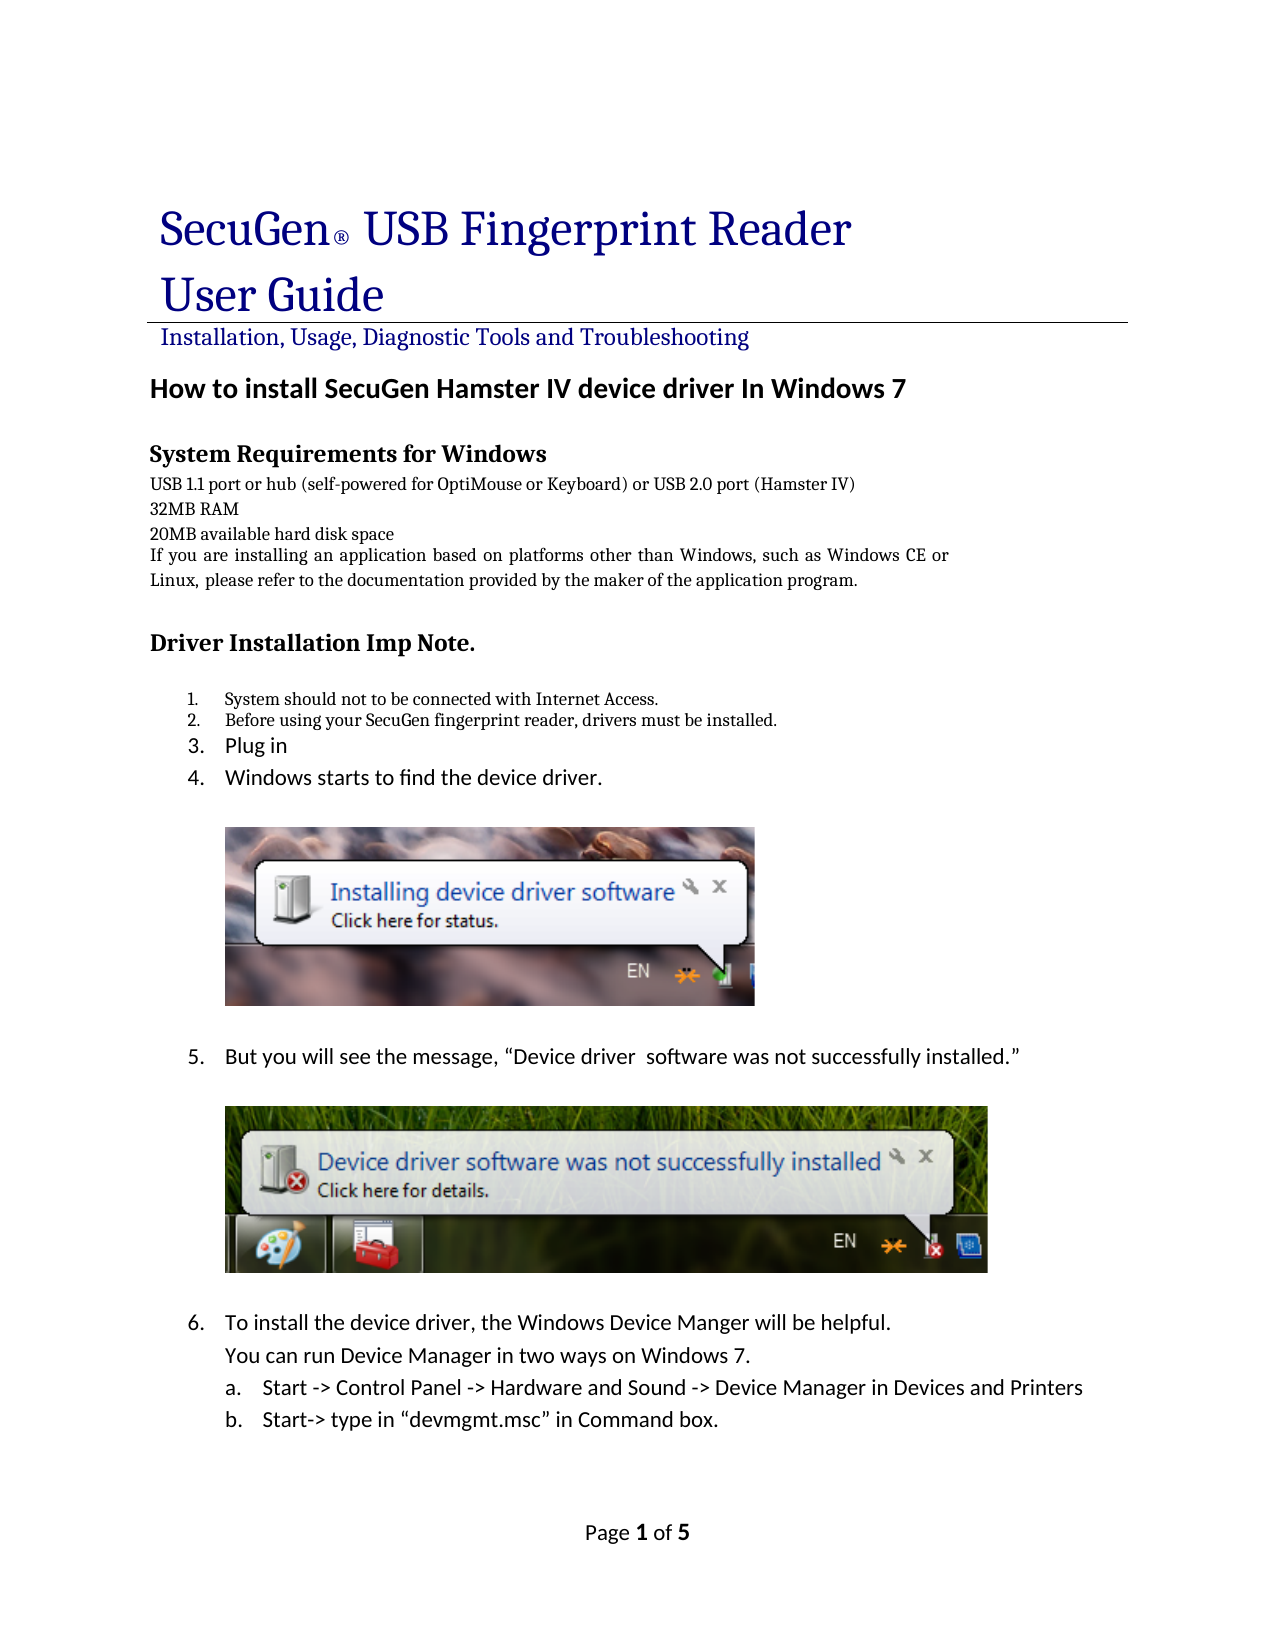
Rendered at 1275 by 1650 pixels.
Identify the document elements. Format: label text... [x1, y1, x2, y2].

list Before using your SecuGen fingerprint reader, drivers must be installed. [187, 709, 1125, 731]
text If you are installing an application based on platforms other than Windows, such as Windows CE or Linux, please refer to the documentation provided by the maker of the application program. [150, 544, 978, 591]
text System Requirements for Windows [150, 440, 1125, 469]
list Start -> Control Panel -> Hardware and Sound -> Device Manager in Devices and Printers [225, 1373, 1125, 1401]
list Start-> type in “devmgmt.msc” in Command box. [225, 1405, 1125, 1433]
text USB 1.1 port or hub (self-powered for OptiMouse or Keyboard) or USB 2.0 port (Hamster IV) [150, 474, 1125, 495]
text 20MB available hard disk space [150, 523, 1125, 544]
list Plug in [187, 731, 1125, 759]
list System should not to be connected with Internet Access. [187, 688, 1125, 709]
list But you will see the message, “Device driver software was not successfully installed.” [187, 1042, 1125, 1070]
text Driver Installation Imp Note. [150, 629, 1125, 658]
picture [225, 1106, 988, 1273]
list You can run Device Manager in two ways on Windows 7. [225, 1341, 1125, 1369]
text 32MB RAM [150, 498, 1125, 520]
list Windows starts to find the device driver. [187, 763, 1125, 791]
text User Guide [160, 264, 1125, 320]
text How to install SecuGen Hamster IV device driver In Windows 7 [150, 371, 1125, 406]
list To install the device driver, the Windows Device Manger will be helpful. [187, 1308, 1125, 1337]
text Installation, Usage, Diagnostic Tools and Troubleshooting [160, 323, 1125, 352]
picture [225, 827, 755, 1006]
text SecuGen® USB Fingerprint Reader [160, 198, 1125, 255]
